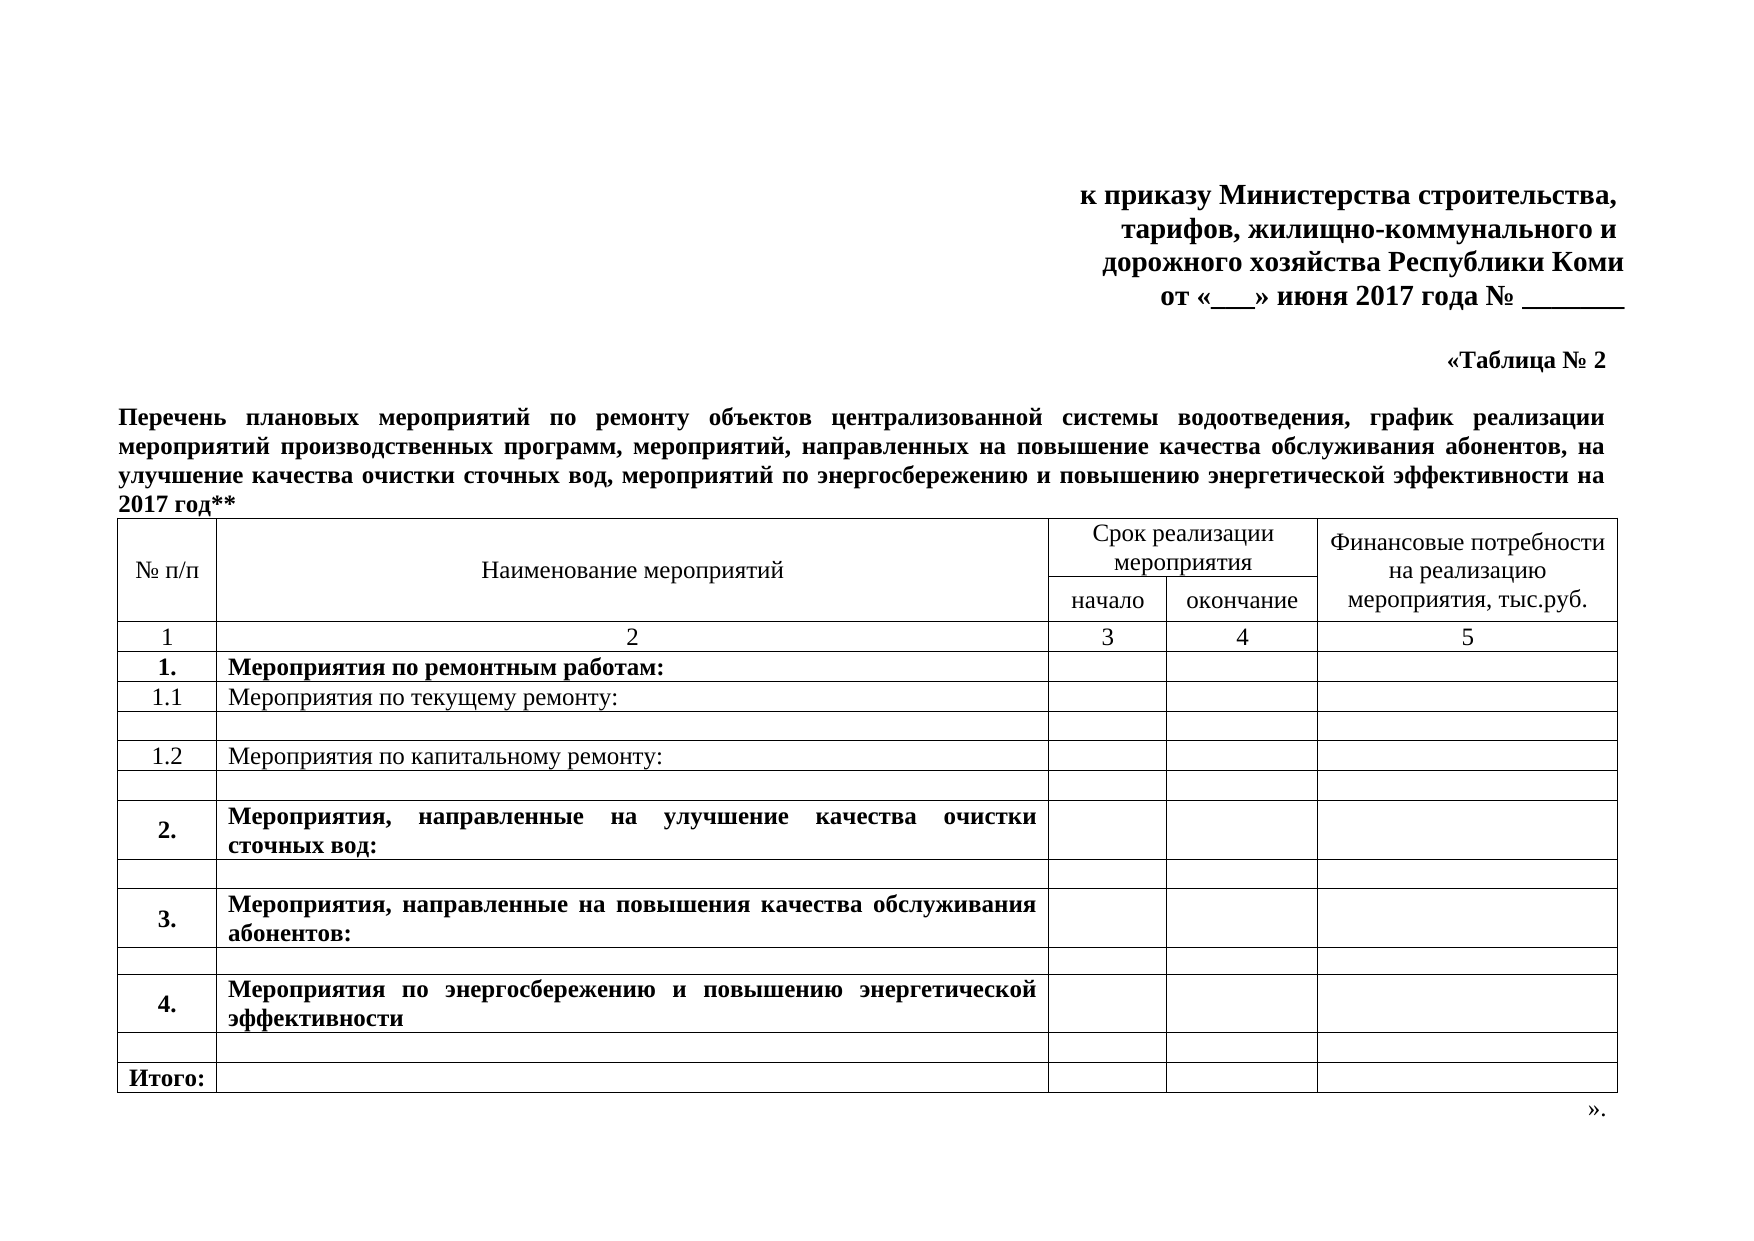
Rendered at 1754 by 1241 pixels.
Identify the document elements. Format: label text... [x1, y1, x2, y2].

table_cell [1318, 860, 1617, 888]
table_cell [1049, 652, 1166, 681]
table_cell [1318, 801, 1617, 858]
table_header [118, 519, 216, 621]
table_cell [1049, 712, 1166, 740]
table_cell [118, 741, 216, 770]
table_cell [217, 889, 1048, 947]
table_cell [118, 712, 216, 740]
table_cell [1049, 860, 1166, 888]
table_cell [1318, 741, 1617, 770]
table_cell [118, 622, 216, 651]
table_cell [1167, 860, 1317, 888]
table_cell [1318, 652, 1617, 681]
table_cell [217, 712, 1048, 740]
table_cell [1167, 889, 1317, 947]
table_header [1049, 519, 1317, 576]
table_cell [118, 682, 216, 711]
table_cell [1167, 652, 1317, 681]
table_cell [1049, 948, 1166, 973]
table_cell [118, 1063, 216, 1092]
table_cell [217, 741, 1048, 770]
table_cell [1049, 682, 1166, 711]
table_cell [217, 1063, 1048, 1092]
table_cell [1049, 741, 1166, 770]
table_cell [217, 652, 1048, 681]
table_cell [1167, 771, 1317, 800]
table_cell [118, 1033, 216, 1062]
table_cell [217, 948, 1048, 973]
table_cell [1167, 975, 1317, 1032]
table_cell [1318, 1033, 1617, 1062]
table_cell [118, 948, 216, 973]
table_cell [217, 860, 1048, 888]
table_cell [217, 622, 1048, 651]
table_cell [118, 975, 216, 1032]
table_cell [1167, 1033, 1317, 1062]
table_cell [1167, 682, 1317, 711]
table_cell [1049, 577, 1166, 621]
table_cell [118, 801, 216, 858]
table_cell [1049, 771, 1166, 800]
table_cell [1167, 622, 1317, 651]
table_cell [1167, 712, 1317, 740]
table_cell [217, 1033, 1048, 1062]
text ». [118, 1093, 1606, 1121]
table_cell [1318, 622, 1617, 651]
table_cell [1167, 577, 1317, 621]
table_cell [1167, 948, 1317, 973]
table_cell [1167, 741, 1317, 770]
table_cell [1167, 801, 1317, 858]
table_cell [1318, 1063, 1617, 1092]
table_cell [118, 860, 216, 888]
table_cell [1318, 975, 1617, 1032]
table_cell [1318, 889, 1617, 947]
text от «___» июня 2017 года № _______ [118, 278, 1624, 311]
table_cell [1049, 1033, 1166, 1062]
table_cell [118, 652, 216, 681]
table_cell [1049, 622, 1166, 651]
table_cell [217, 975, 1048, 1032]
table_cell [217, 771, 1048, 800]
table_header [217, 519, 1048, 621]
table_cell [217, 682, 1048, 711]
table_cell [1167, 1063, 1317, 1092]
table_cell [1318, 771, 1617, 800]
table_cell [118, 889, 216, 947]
text Перечень плановых мероприятий по ремонту объектов централизованной системы водоотведения, график реализации мероприятий производственных программ, мероприятий, направленных на повышение качества обслуживания абонентов, на улучшение качества очистки сточных вод, мероприятий по энергосбережению и повышению энергетической эффективности на 2017 год** [118, 402, 1606, 517]
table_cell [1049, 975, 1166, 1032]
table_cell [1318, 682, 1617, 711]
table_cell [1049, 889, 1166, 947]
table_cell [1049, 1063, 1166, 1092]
text «Таблица № 2 [118, 345, 1606, 374]
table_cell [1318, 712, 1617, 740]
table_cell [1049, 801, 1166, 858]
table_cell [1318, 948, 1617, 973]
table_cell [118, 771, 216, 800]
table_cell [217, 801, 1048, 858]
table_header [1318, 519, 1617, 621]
text к приказу Министерства строительства, тарифов, жилищно-коммунального и дорожного хозяйства Республики Коми [118, 177, 1624, 278]
